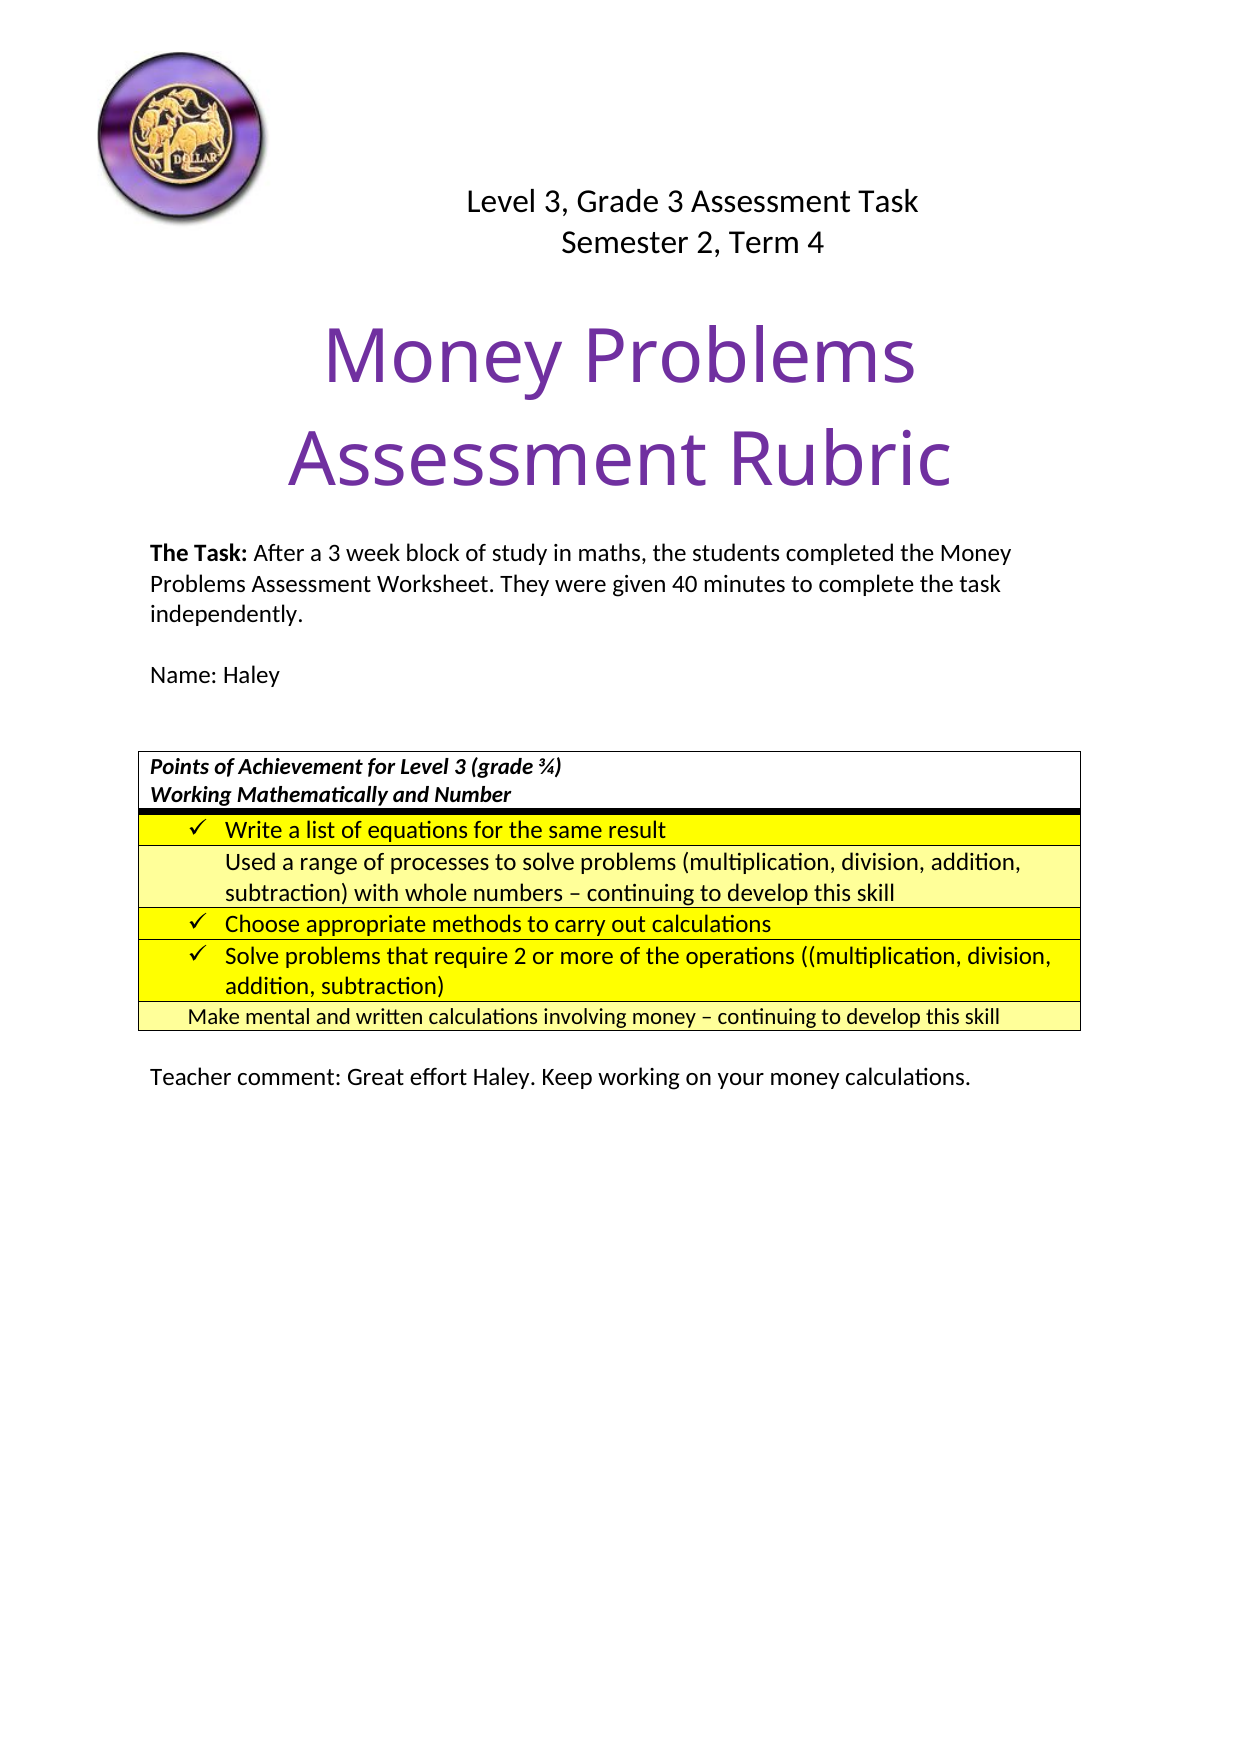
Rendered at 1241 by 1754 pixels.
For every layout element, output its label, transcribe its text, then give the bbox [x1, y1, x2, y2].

text The Task: After a 3 week block of study in maths, the students completed the Money Problems Assessment Worksheet. They were given 40 minutes to complete the task independently. [150, 538, 1090, 629]
text Teacher comment: Great effort Haley. Keep working on your money calculations. [150, 1061, 1090, 1092]
table_header Points of Achievement for Level 3 (grade ¾) Working Mathematically and Number [139, 752, 1080, 808]
text Name: Haley [150, 660, 1090, 690]
picture [96, 51, 277, 226]
text Semester 2, Term 4 [150, 221, 1090, 262]
table_cell Choose appropriate methods to carry out calculations [139, 908, 1080, 939]
text Level 3, Grade 3 Assessment Task [277, 181, 1090, 221]
table_cell Write a list of equations for the same result [139, 815, 1080, 845]
table_cell Used a range of processes to solve problems (multiplication, division, addition, subtraction) with whole numbers – continuing to develop this skill [139, 846, 1080, 907]
text Money Problems Assessment Rubric [150, 303, 1090, 507]
table_cell Make mental and written calculations involving money – continuing to develop this skill [139, 1002, 1080, 1030]
table_cell Solve problems that require 2 or more of the operations ((multiplication, division, addition, subtraction) [139, 940, 1080, 1001]
